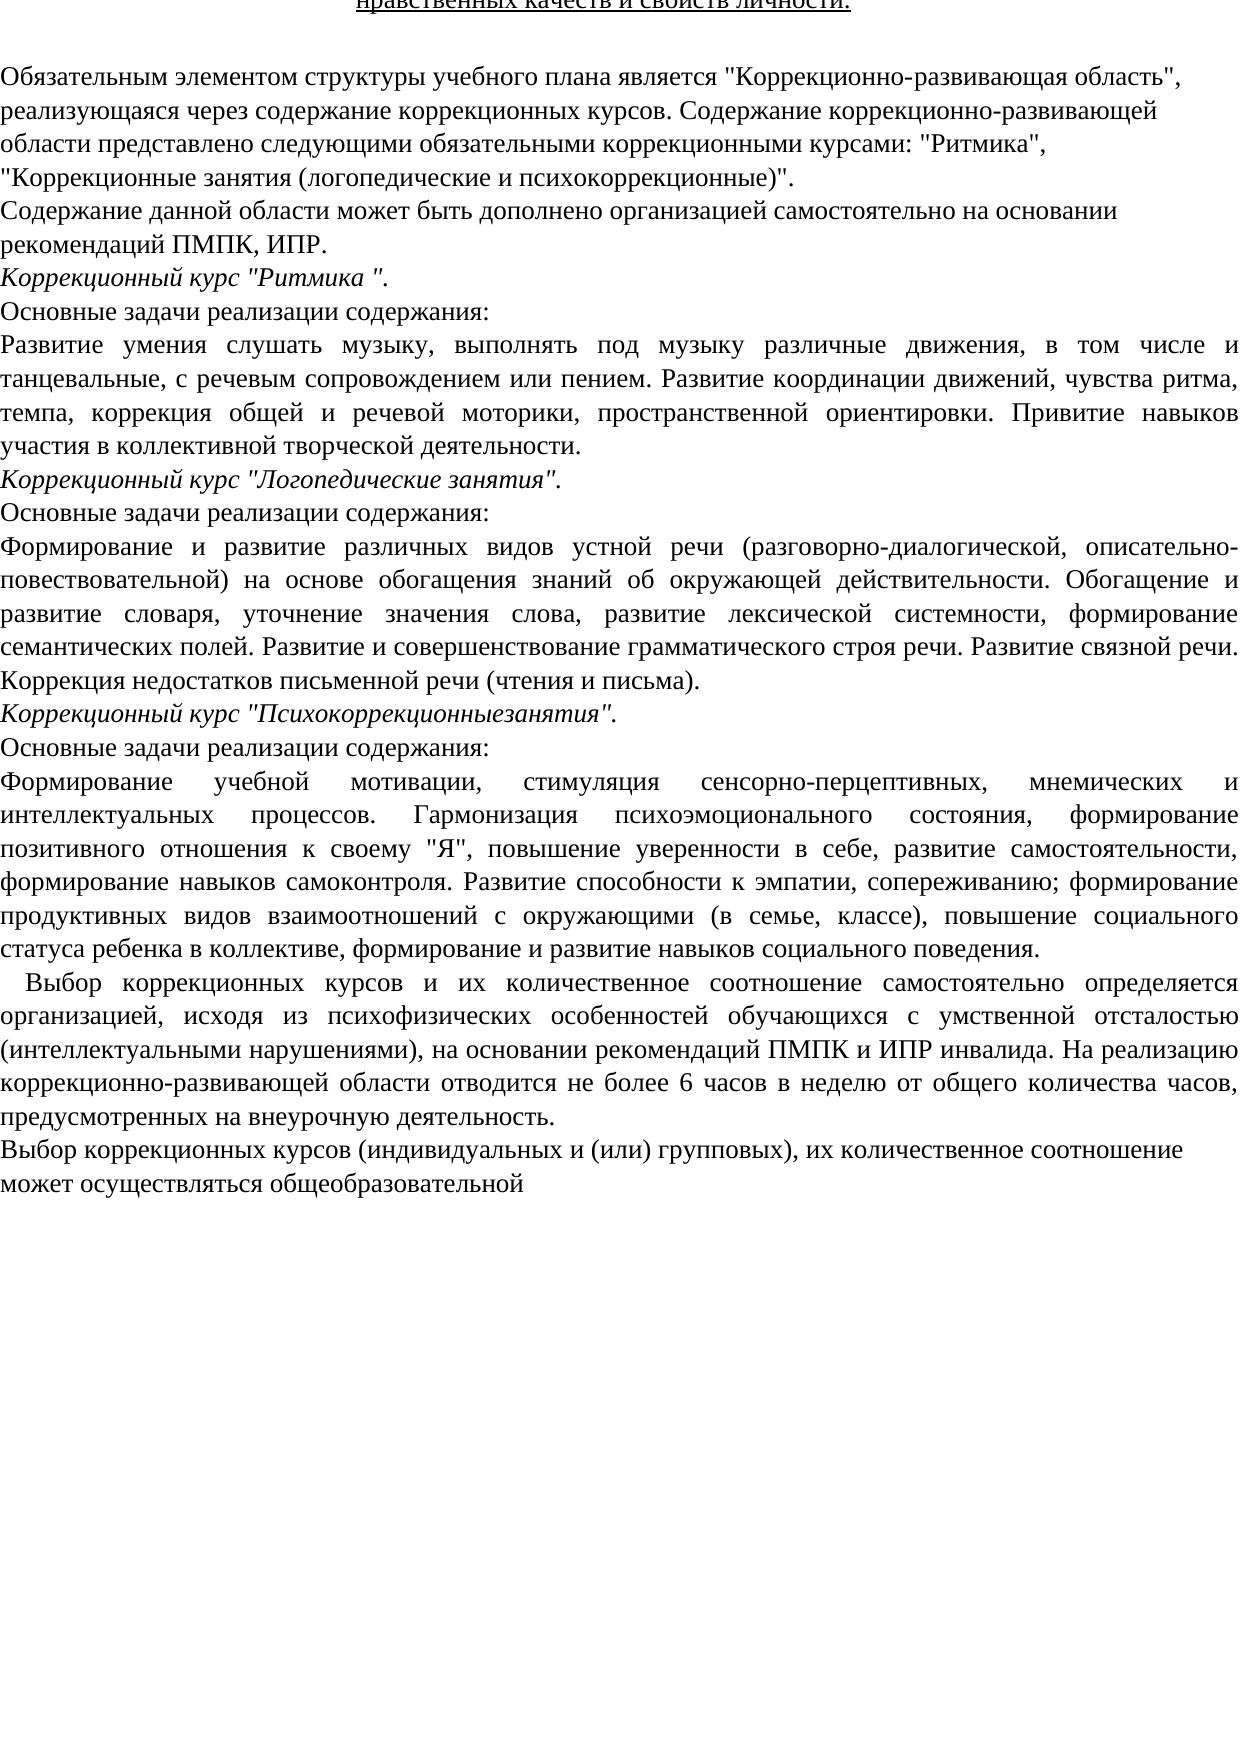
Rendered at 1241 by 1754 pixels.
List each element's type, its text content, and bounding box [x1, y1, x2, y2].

text Обязательным элементом структуры учебного плана является "Коррекционно-развивающая область", реализующаяся через содержание коррекционных курсов. Содержание коррекционно-развивающей области представлено следующими обязательными коррекционными курсами: "Ритмика", "Коррекционные занятия (логопедические и психокоррекционные)". [0, 59, 1240, 193]
text Формирование и развитие различных видов устной речи (разговорно-диалогической, описательно-повествовательной) на основе обогащения знаний об окружающей действительности. Обогащение и развитие словаря, уточнение значения слова, развитие лексической системности, формирование семантических полей. Развитие и совершенствование грамматического строя речи. Развитие связной речи. Коррекция недостатков письменной речи (чтения и письма). [0, 528, 1240, 696]
text Содержание данной области может быть дополнено организацией самостоятельно на основании рекомендаций ПМПК, ИПР. [0, 193, 1240, 260]
text Основные задачи реализации содержания: [0, 495, 1240, 528]
text Коррекционный курс "Психокоррекционныезанятия". [0, 696, 1240, 730]
text Выбор коррекционных курсов и их количественное соотношение самостоятельно определяется организацией, исходя из психофизических особенностей обучающихся с умственной отсталостью (интеллектуальными нарушениями), на основании рекомендаций ПМПК и ИПР инвалида. На реализацию коррекционно-развивающей области отводится не более 6 часов в неделю от общего количества часов, предусмотренных на внеурочную деятельность. [0, 964, 1240, 1132]
text Выбор коррекционных курсов (индивидуальных и (или) групповых), их количественное соотношение может осуществляться общеобразовательной [0, 1132, 1240, 1199]
text Коррекционный курс "Логопедические занятия". [0, 461, 1240, 495]
text Развитие умения слушать музыку, выполнять под музыку различные движения, в том числе и танцевальные, с речевым сопровождением или пением. Развитие координации движений, чувства ритма, темпа, коррекция общей и речевой моторики, пространственной ориентировки. Привитие навыков участия в коллективной творческой деятельности. [0, 327, 1240, 461]
text Коррекционный курс "Ритмика ". [0, 260, 1240, 294]
text Формирование учебной мотивации, стимуляция сенсорно-перцептивных, мнемических и интеллектуальных процессов. Гармонизация психоэмоционального состояния, формирование позитивного отношения к своему "Я", повышение уверенности в себе, развитие самостоятельности, формирование навыков самоконтроля. Развитие способности к эмпатии, сопереживанию; формирование продуктивных видов взаимоотношений с окружающими (в семье, классе), повышение социального статуса ребенка в коллективе, формирование и развитие навыков социального поведения. [0, 763, 1240, 964]
text Основные задачи реализации содержания: [0, 730, 1240, 763]
text Основные задачи реализации содержания: [0, 294, 1240, 327]
